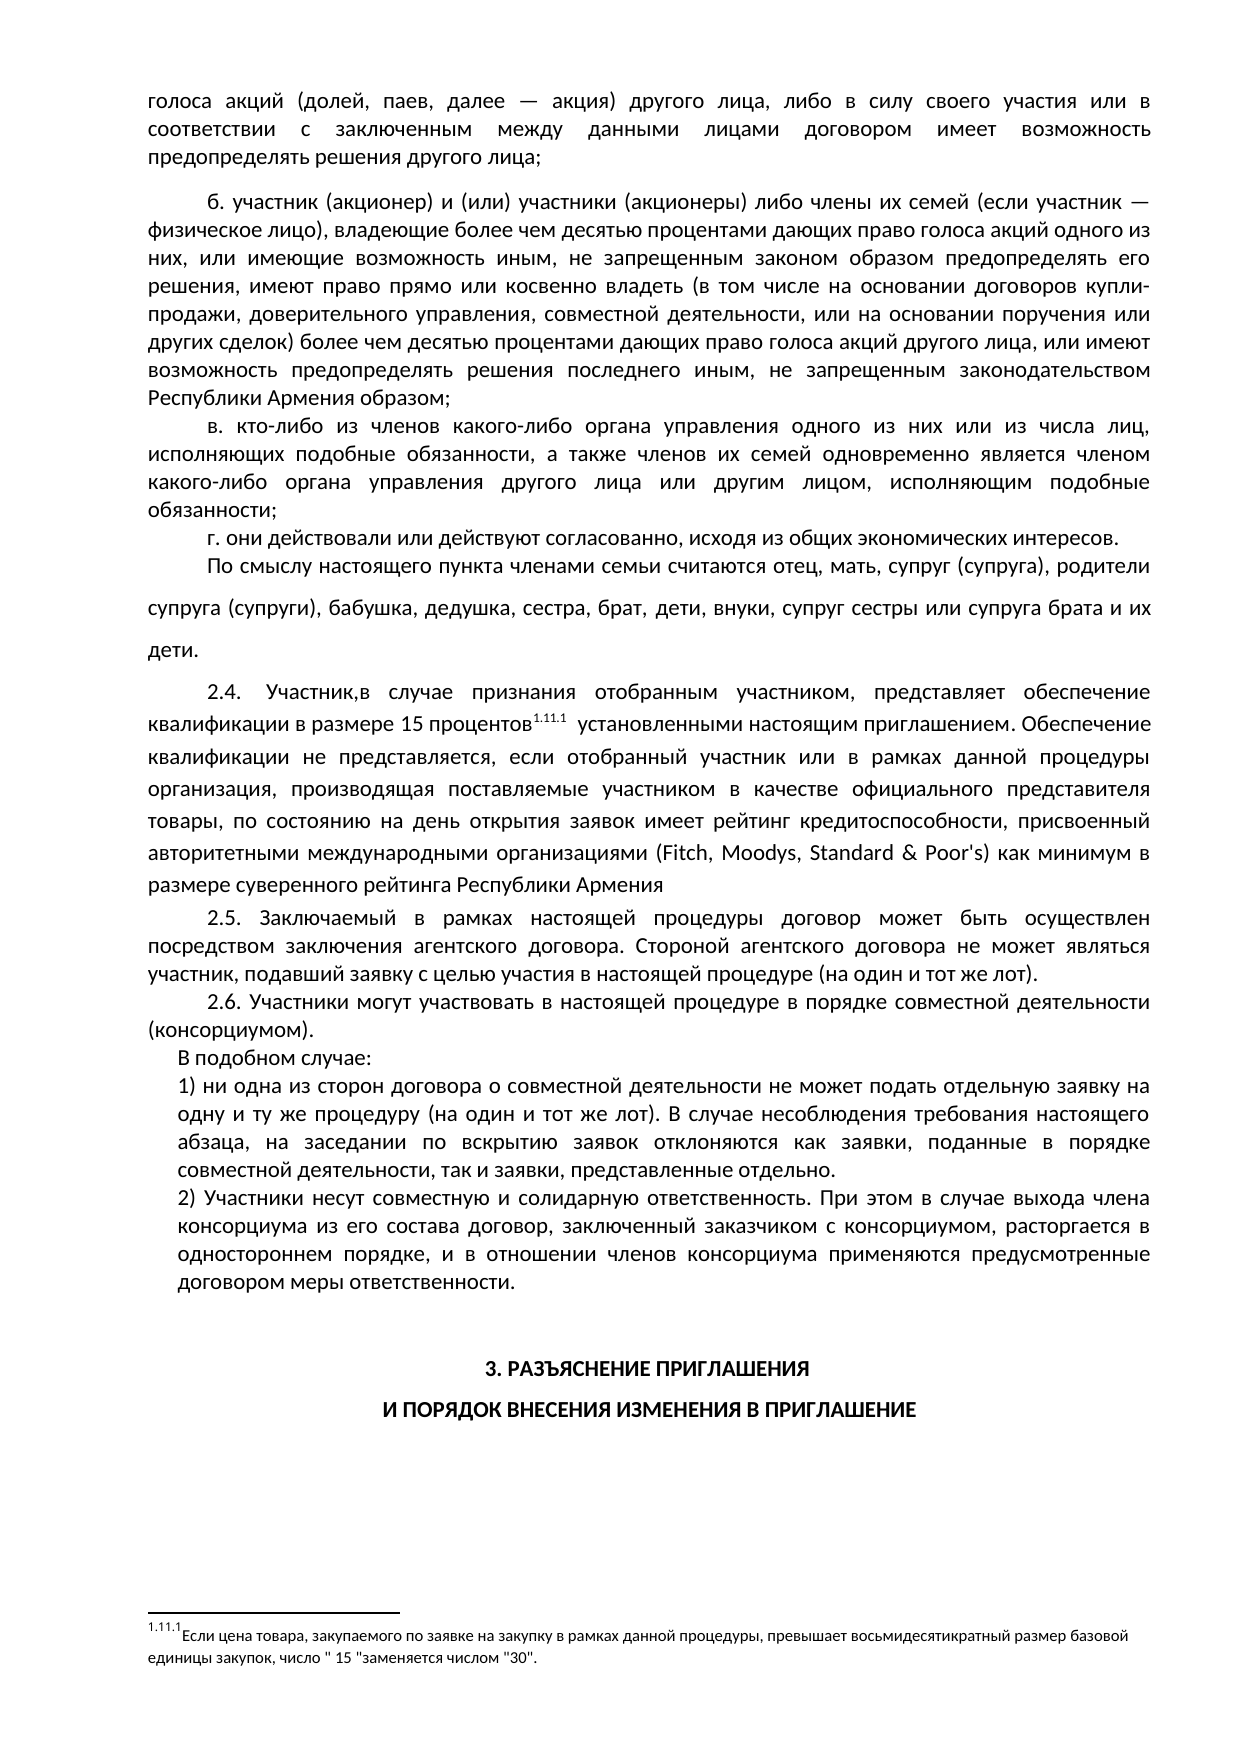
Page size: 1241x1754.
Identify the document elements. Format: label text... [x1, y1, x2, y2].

text По смыслу настоящего пункта членами семьи считаются отец, мать, супруг (супруга), родители супруга (супруги), бабушка, дедушка, сестра, брат, дети, внуки, супруг сестры или супруга брата и их дети. [148, 551, 1152, 663]
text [148, 86, 1152, 171]
text б. участник (акционер) и (или) участники (акционеры) либо члены их семей (если участник — физическое лицо), владеющие более чем десятью процентами дающих право голоса акций одного из них, или имеющие возможность иным, не запрещенным законом образом предопределять его решения, имеют право прямо или косвенно владеть (в том числе на основании договоров купли-продажи, доверительного управления, совместной деятельности, или на основании поручения или других сделок) более чем десятью процентами дающих право голоса акций другого лица, или имеют возможность предопределять решения последнего иным, не запрещенным законодательством Республики Армения образом; [148, 187, 1152, 411]
text г. они действовали или действуют согласованно, исходя из общих экономических интересов. [148, 523, 1152, 551]
text 1) ни одна из сторон договора о совместной деятельности не может подать отдельную заявку на одну и ту же процедуру (на один и тот же лот). В случае несоблюдения требования настоящего абзаца, на заседании по вскрытию заявок отклоняются как заявки, поданные в порядке совместной деятельности, так и заявки, представленные отдельно. [177, 1071, 1152, 1183]
text 3. РАЗЪЯСНЕНИЕ ПРИГЛАШЕНИЯ И ПОРЯДОК ВНЕСЕНИЯ ИЗМЕНЕНИЯ В ПРИГЛАШЕНИЕ [148, 1354, 1152, 1424]
text 2.5. Заключаемый в рамках настоящей процедуры договор может быть осуществлен посредством заключения агентского договора. Стороной агентского договора не может являться участник, подавший заявку с целью участия в настоящей процедуре (на один и тот же лот). [148, 903, 1152, 987]
text 2) Участники несут совместную и солидарную ответственность. При этом в случае выхода члена консорциума из его состава договор, заключенный заказчиком с консорциумом, расторгается в одностороннем порядке, и в отношении членов консорциума применяются предусмотренные договором меры ответственности. [177, 1183, 1152, 1295]
text 2.4. Участник,в случае признания отобранным участником, представляет обеспечение квалификации в размере 15 процентов1.1 установленными настоящим приглашением. Обеспечение квалификации не представляется, если отобранный участник или в рамках данной процедуры организация, производящая поставляемые участником в качестве официального представителя товары, по состоянию на день открытия заявок имеет рейтинг кредитоспособности, присвоенный авторитетными международными организациями (Fitch, Moodys, Standard & Poor's) как минимум в размере суверенного рейтинга Республики Армения [148, 677, 1152, 898]
text 2.6. Участники могут участвовать в настоящей процедуре в порядке совместной деятельности (консорциумом). [148, 987, 1152, 1043]
text В подобном случае: [177, 1043, 1152, 1071]
text в. кто-либо из членов какого-либо органа управления одного из них или из числа лиц, исполняющих подобные обязанности, а также членов их семей одновременно является членом какого-либо органа управления другого лица или другим лицом, исполняющим подобные обязанности; [148, 411, 1152, 523]
